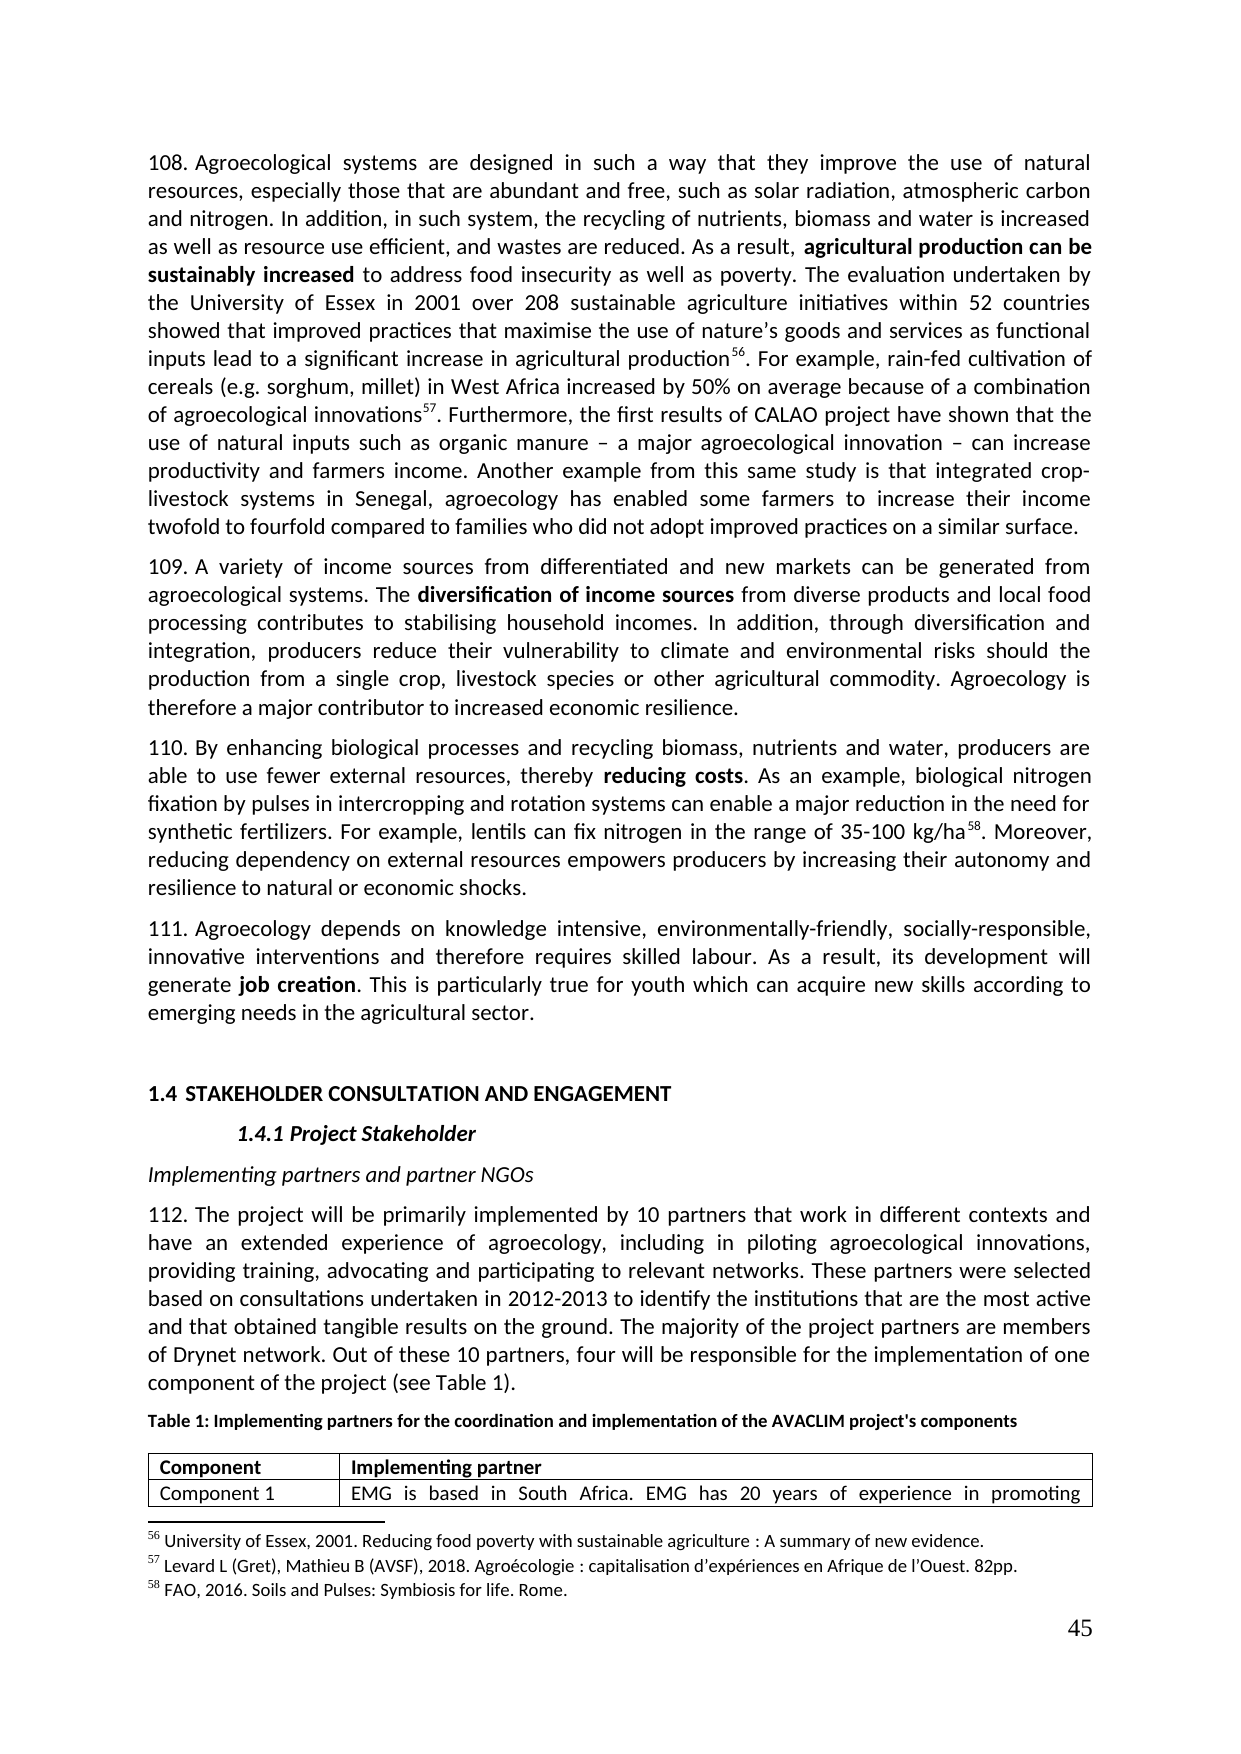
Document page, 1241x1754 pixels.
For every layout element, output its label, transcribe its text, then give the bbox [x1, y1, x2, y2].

subtitle Project Stakeholder [207, 1119, 1092, 1147]
text Table 1: Implementing partners for the coordination and implementation of the AVACLIM project's components [148, 1409, 1092, 1432]
table_cell Component 1 [149, 1480, 339, 1506]
list Agroecological systems are designed in such a way that they improve the use of natural resources, especially those that are abundant and free, such as solar radiation, atmospheric carbon and nitrogen. In addition, in such system, the recycling of nutrients, biomass and water is increased as well as resource use efficient, and wastes are reduced. As a result, agricultural production can be sustainably increased to address food insecurity as well as poverty. The evaluation undertaken by the University of Essex in 2001 over 208 sustainable agriculture initiatives within 52 countries showed that improved practices that maximise the use of nature’s goods and services as functional inputs lead to a significant increase in agricultural production. For example, rain-fed cultivation of cereals (e.g. sorghum, millet) in West Africa increased by 50% on average because of a combination of agroecological innovations. Furthermore, the first results of CALAO project have shown that the use of natural inputs such as organic manure – a major agroecological innovation – can increase productivity and farmers income. Another example from this same study is that integrated crop-livestock systems in Senegal, agroecology has enabled some farmers to increase their income twofold to fourfold compared to families who did not adopt improved practices on a similar surface. [148, 148, 1092, 540]
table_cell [340, 1480, 1092, 1506]
list By enhancing biological processes and recycling biomass, nutrients and water, producers are able to use fewer external resources, thereby reducing costs. As an example, biological nitrogen fixation by pulses in intercropping and rotation systems can enable a major reduction in the need for synthetic fertilizers. For example, lentils can fix nitrogen in the range of 35-100 kg/ha. Moreover, reducing dependency on external resources empowers producers by increasing their autonomy and resilience to natural or economic shocks. [148, 733, 1092, 901]
list Agroecology depends on knowledge intensive, environmentally-friendly, socially-responsible, innovative interventions and therefore requires skilled labour. As a result, its development will generate job creation. This is particularly true for youth which can acquire new skills according to emerging needs in the agricultural sector. [148, 914, 1092, 1026]
text Implementing partners and partner NGOs [148, 1160, 1092, 1188]
table_header Component [149, 1454, 339, 1479]
subtitle STAKEHOLDER CONSULTATION AND ENGAGEMENT [148, 1079, 1092, 1107]
table_header Implementing partner [340, 1454, 1092, 1479]
list A variety of income sources from differentiated and new markets can be generated from agroecological systems. The diversification of income sources from diverse products and local food processing contributes to stabilising household incomes. In addition, through diversification and integration, producers reduce their vulnerability to climate and environmental risks should the production from a single crop, livestock species or other agricultural commodity. Agroecology is therefore a major contributor to increased economic resilience. [148, 552, 1092, 721]
list The project will be primarily implemented by 10 partners that work in different contexts and have an extended experience of agroecology, including in piloting agroecological innovations, providing training, advocating and participating to relevant networks. These partners were selected based on consultations undertaken in 2012-2013 to identify the institutions that are the most active and that obtained tangible results on the ground. The majority of the project partners are members of Drynet network. Out of these 10 partners, four will be responsible for the implementation of one component of the project (see Table 1). [148, 1200, 1092, 1397]
